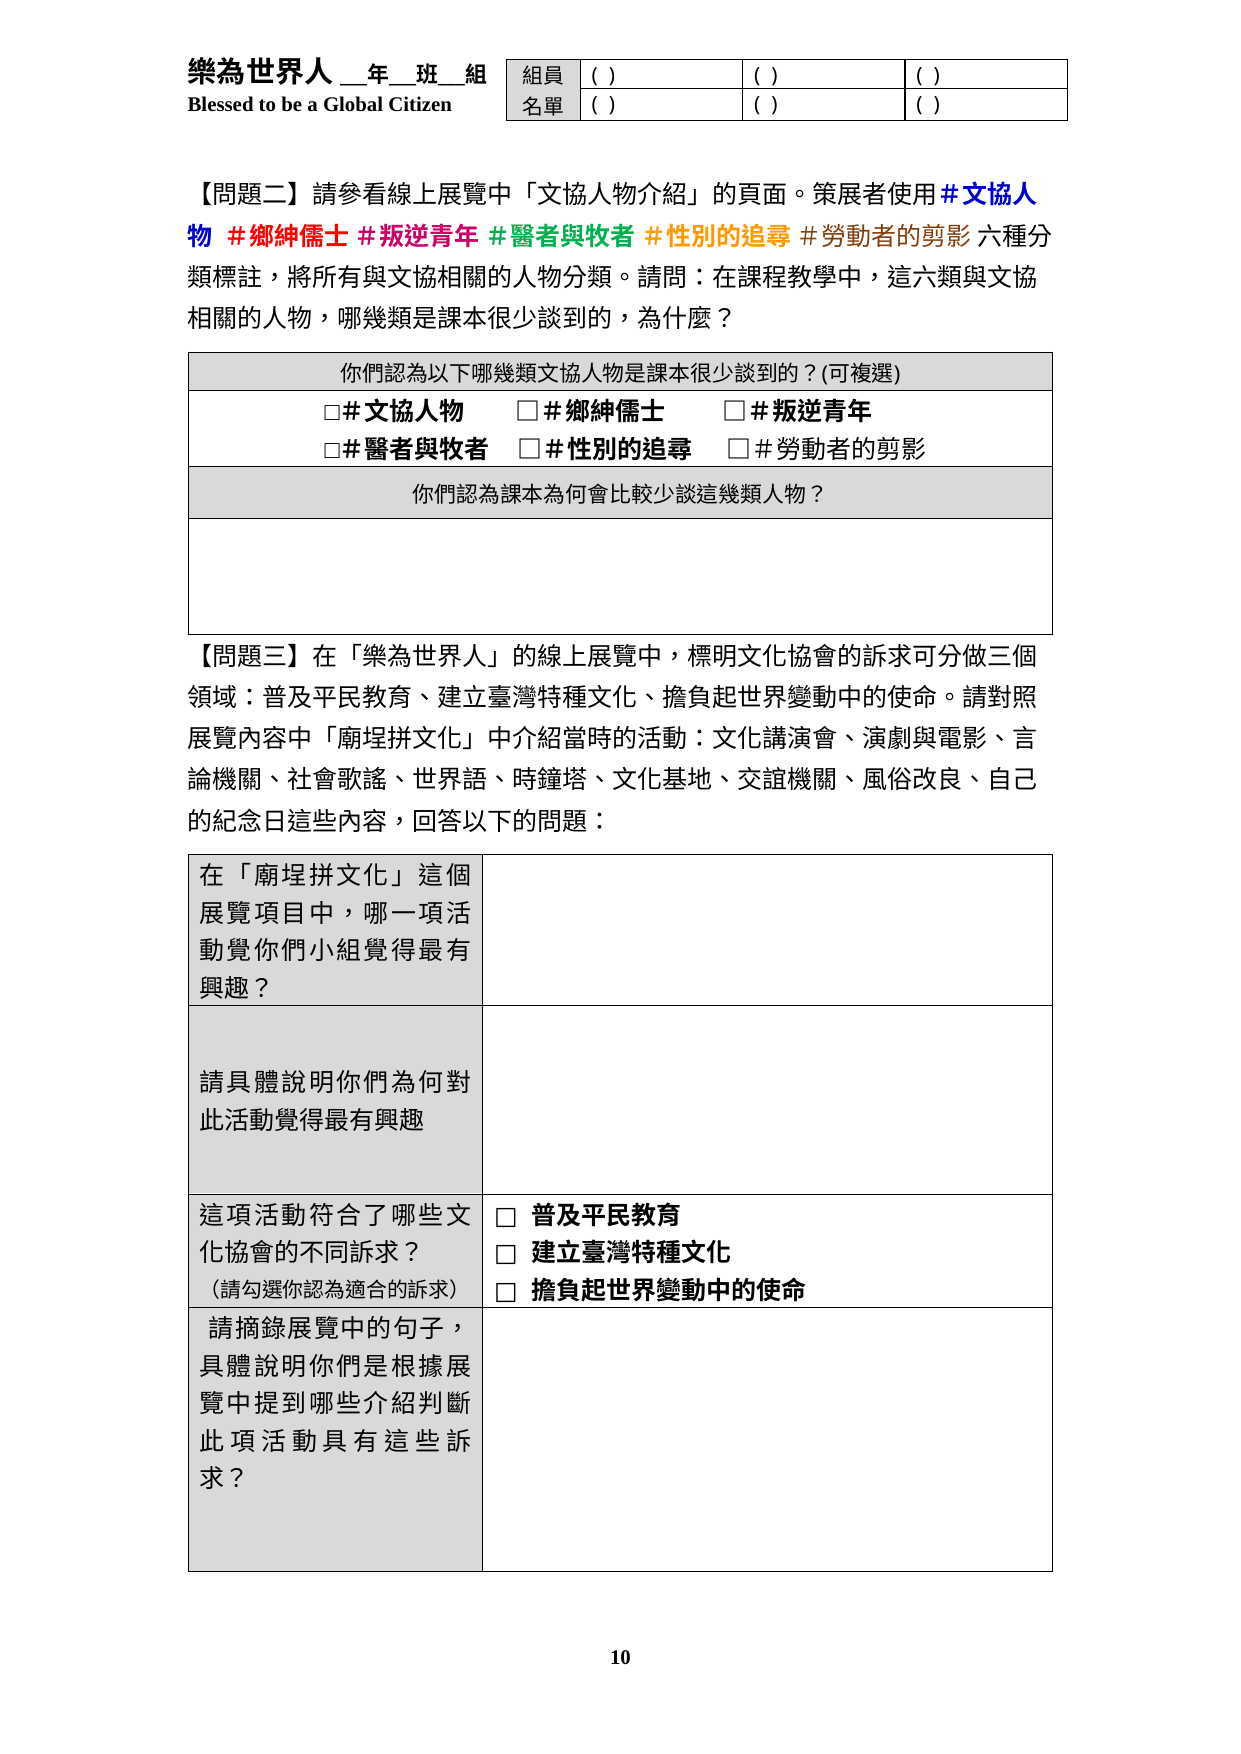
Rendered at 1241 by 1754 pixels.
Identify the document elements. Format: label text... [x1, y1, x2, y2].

table_cell 這項活動符合了哪些文化協會的不同訴求？ （請勾選你認為適合的訴求） [189, 1195, 482, 1307]
table_cell 你們認為課本為何會比較少談這幾類人物？ [189, 467, 1052, 518]
text 【問題二】請參看線上展覽中「文協人物介紹」的頁面。策展者使用＃文協人物 ＃鄉紳儒士 ＃叛逆青年 ＃醫者與牧者 ＃性別的追尋 ＃勞動者的剪影 六種分類標註，將所有與文協相關的人物分類。請問：在課程教學中，這六類與文協相關的人物，哪幾類是課本很少談到的，為什麼？ [187, 174, 1053, 336]
table_header [483, 855, 1052, 1005]
table_cell □＃文協人物 □＃鄉紳儒士 □＃叛逆青年 □＃醫者與牧者 □＃性別的追尋 □＃勞動者的剪影 [189, 391, 1052, 466]
table_cell 請具體說明你們為何對此活動覺得最有興趣 [189, 1006, 482, 1193]
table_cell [189, 1308, 482, 1571]
text 【問題三】在「樂為世界人」的線上展覽中，標明文化協會的訴求可分做三個領域：普及平民教育、建立臺灣特種文化、擔負起世界變動中的使命。請對照展覽內容中「廟埕拼文化」中介紹當時的活動：文化講演會、演劇與電影、言論機關、社會歌謠、世界語、時鐘塔、文化基地、交誼機關、風俗改良、自己的紀念日這些內容，回答以下的問題： [187, 635, 1053, 838]
table_header 你們認為以下哪幾類文協人物是課本很少談到的？(可複選) [189, 353, 1052, 390]
table_cell [483, 1006, 1052, 1193]
table_header 在「廟埕拼文化」這個展覽項目中，哪一項活動覺你們小組覺得最有興趣？ [189, 855, 482, 1005]
table_cell [483, 1308, 1052, 1571]
table_cell [189, 519, 1052, 634]
table_cell 普及平民教育 建立臺灣特種文化 擔負起世界變動中的使命 [483, 1195, 1052, 1307]
